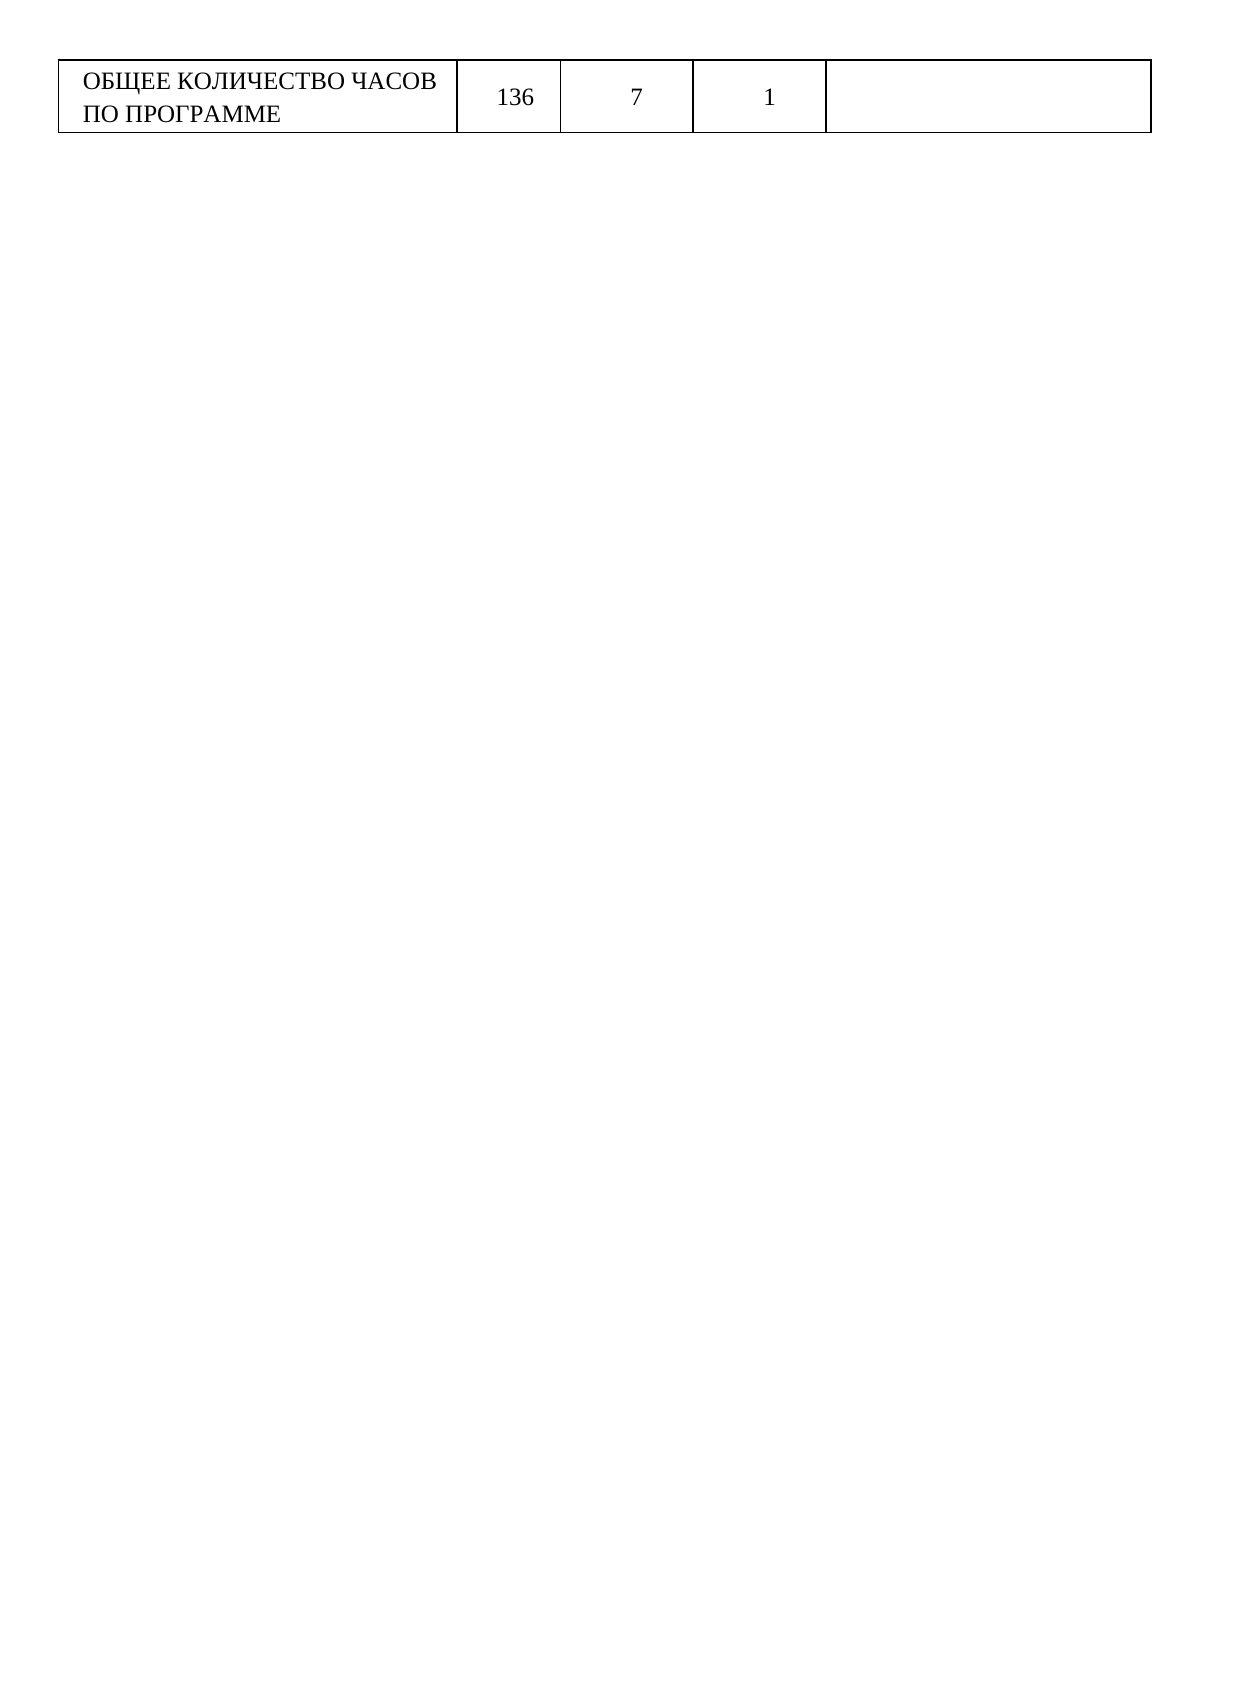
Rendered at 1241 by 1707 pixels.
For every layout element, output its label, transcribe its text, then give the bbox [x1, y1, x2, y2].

table_cell [827, 61, 1150, 131]
table_cell 1 [694, 61, 825, 131]
table_cell ОБЩЕЕ КОЛИЧЕСТВО ЧАСОВ ПО ПРОГРАММЕ [59, 61, 456, 131]
table_cell 136 [458, 61, 560, 131]
table_cell 7 [561, 61, 692, 131]
